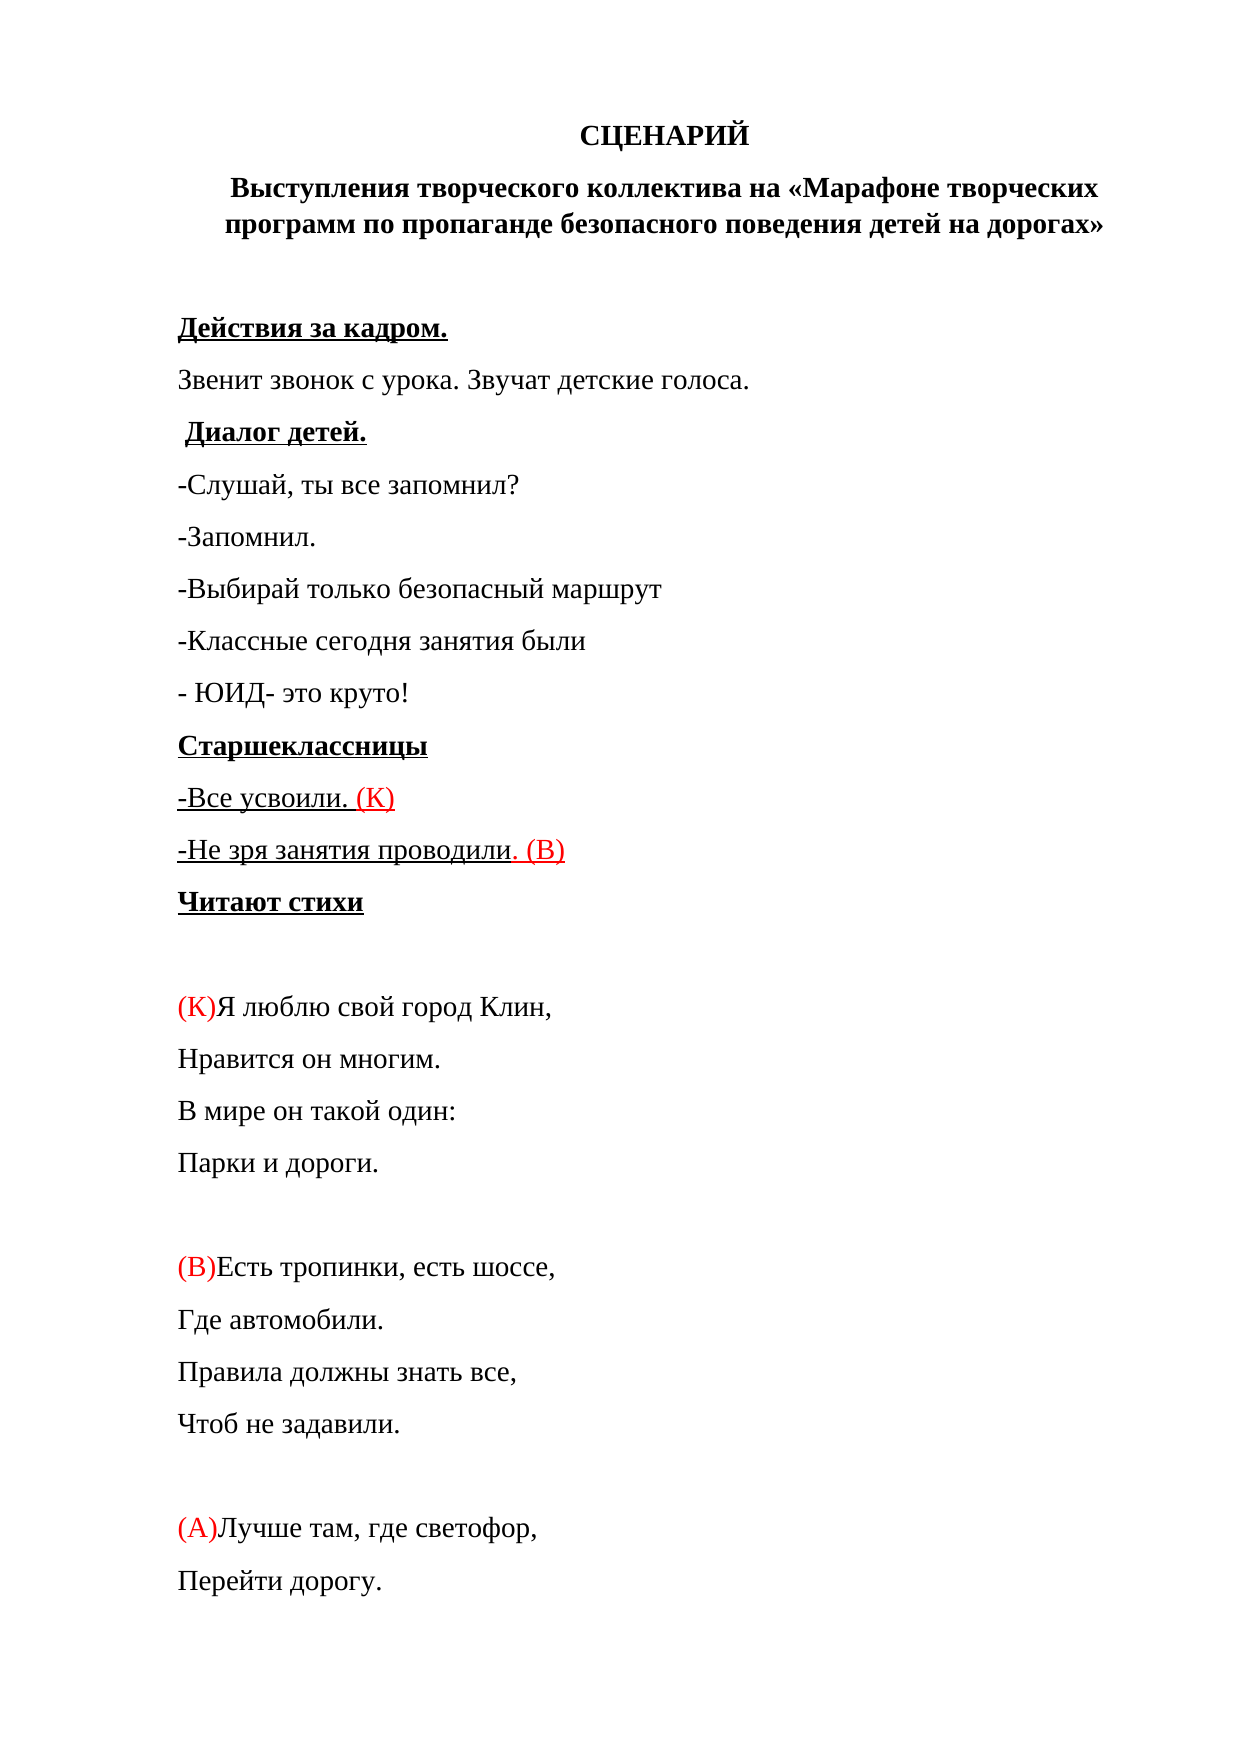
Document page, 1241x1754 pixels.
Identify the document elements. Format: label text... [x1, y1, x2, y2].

text -Запомнил. [177, 519, 1152, 552]
text Выступления творческого коллектива на «Марафоне творческих программ по пропаганде безопасного поведения детей на дорогах» [177, 170, 1152, 239]
text Перейти дорогу. [177, 1563, 1152, 1596]
text -Классные сегодня занятия были [177, 623, 1152, 657]
text Нравится он многим. [177, 1041, 1152, 1074]
text - ЮИД- это круто! [177, 676, 1152, 709]
text Звенит звонок с урока. Звучат детские голоса. [177, 362, 1152, 396]
text Правила должны знать все, [177, 1354, 1152, 1387]
text Читают стихи [177, 884, 1152, 918]
text -Не зря занятия проводили. (В) [177, 832, 1152, 866]
text Действия за кадром. [177, 310, 1152, 344]
text -Все усвоили. (К) [177, 780, 1152, 813]
text СЦЕНАРИЙ [177, 118, 1152, 152]
text (В)Есть тропинки, есть шоссе, [177, 1249, 1152, 1283]
text (К)Я люблю свой город Клин, [177, 989, 1152, 1022]
text -Выбирай только безопасный маршрут [177, 571, 1152, 605]
text Парки и дороги. [177, 1145, 1152, 1179]
text -Слушай, ты все запомнил? [177, 467, 1152, 500]
text Где автомобили. [177, 1302, 1152, 1335]
text Старшеклассницы [177, 728, 1152, 761]
text В мире он такой один: [177, 1093, 1152, 1127]
text (А)Лучше там, где светофор, [177, 1511, 1152, 1544]
text Чтоб не задавили. [177, 1406, 1152, 1440]
text Диалог детей. [177, 414, 1152, 448]
